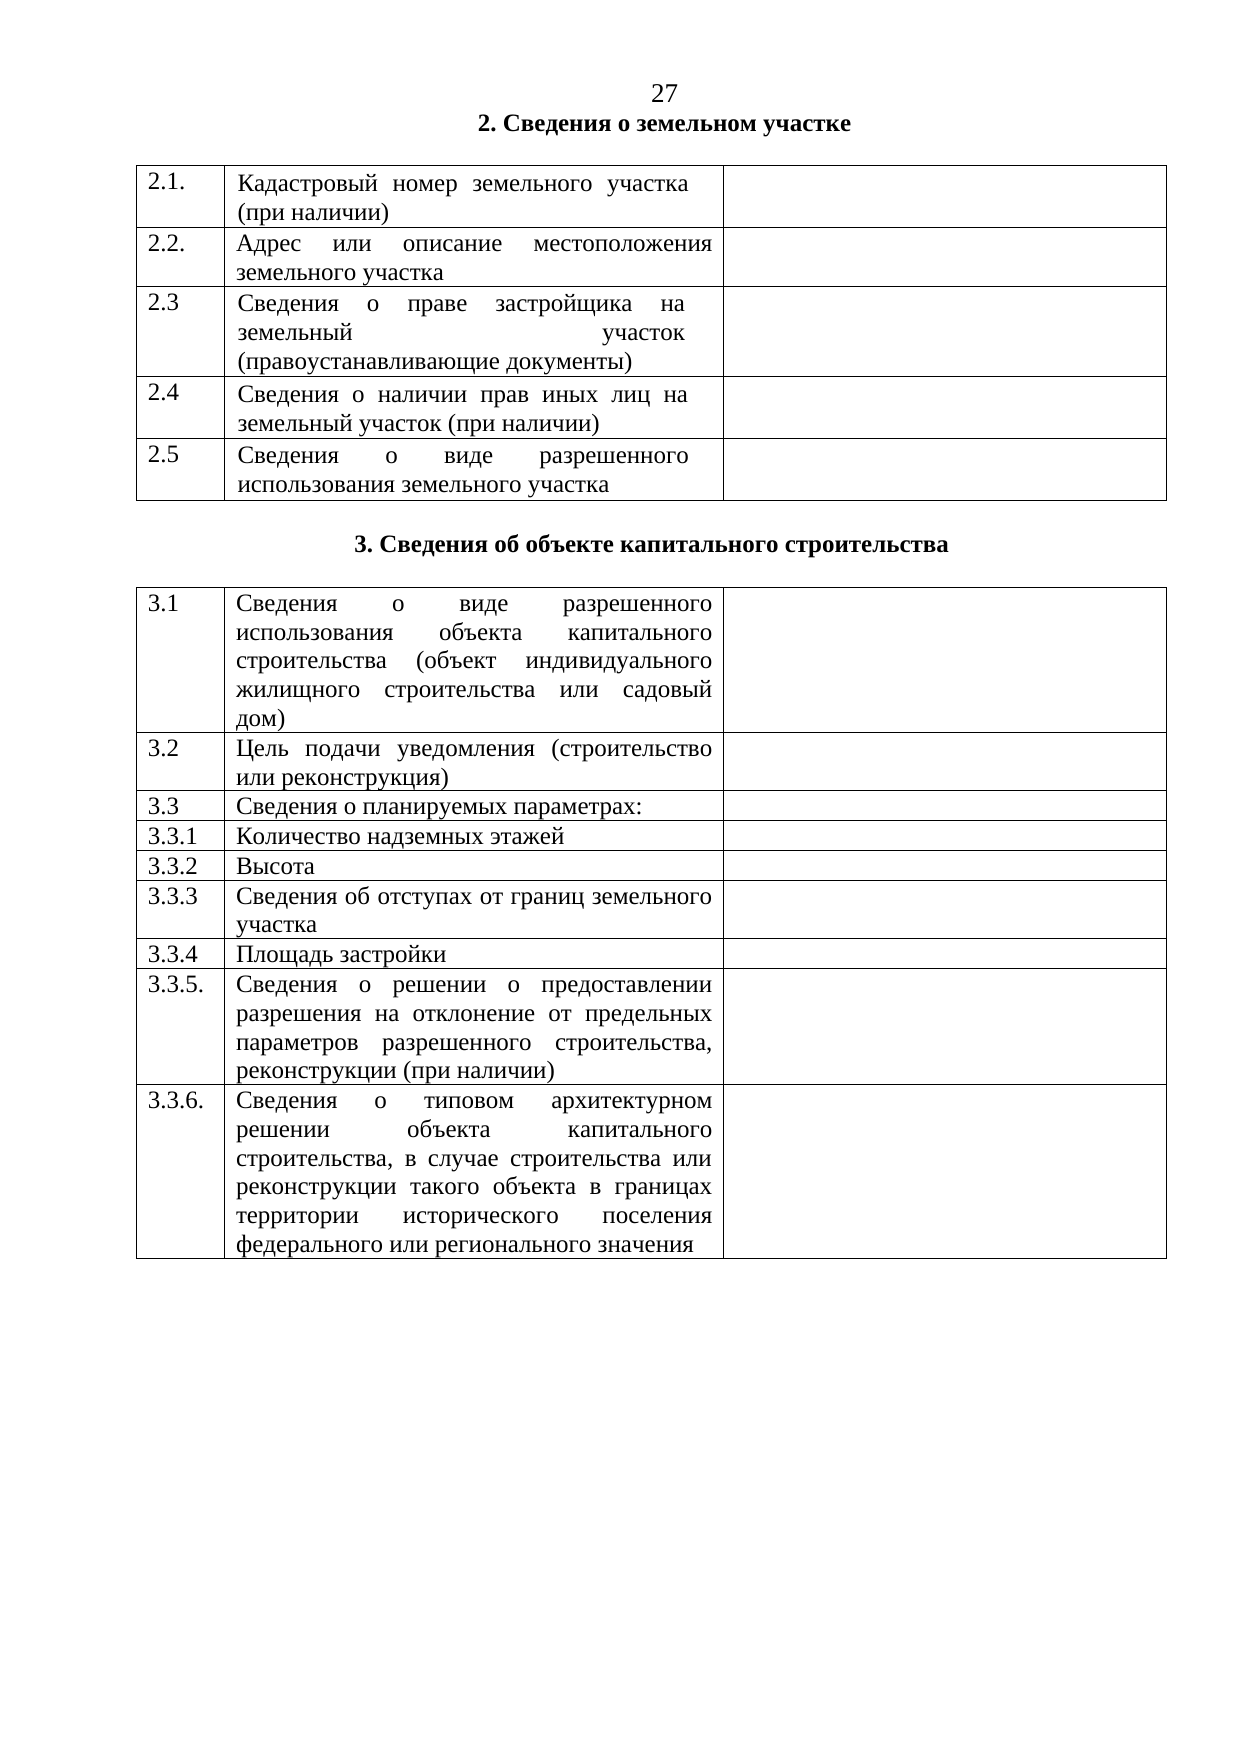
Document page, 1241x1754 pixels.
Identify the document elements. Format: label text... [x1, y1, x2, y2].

table_cell [724, 733, 1166, 790]
table_cell Площадь застройки [225, 939, 723, 968]
table_cell [724, 377, 1166, 438]
table_cell [724, 939, 1166, 968]
table_cell 3.3.2 [137, 851, 224, 880]
table_cell 2.4 [137, 377, 224, 438]
table_cell 2.5 [137, 439, 224, 500]
table_cell 3.1 [137, 588, 224, 732]
text 2. Сведения о земельном участке [148, 108, 1181, 137]
table_cell [724, 851, 1166, 880]
table_cell 3.3.6. [137, 1085, 224, 1258]
table_cell Количество надземных этажей [225, 821, 723, 850]
table_cell Высота [225, 851, 723, 880]
table_cell 3.2 [137, 733, 224, 790]
table_cell Сведения о виде разрешенного использования объекта капитального строительства (объект индивидуального жилищного строительства или садовый дом) [225, 588, 723, 732]
table_cell 2.3 [137, 287, 224, 376]
table_cell [724, 588, 1166, 732]
table_cell [724, 439, 1166, 500]
table_header [724, 166, 1166, 227]
table_header 2.1. [137, 166, 224, 227]
table_cell 3.3.5. [137, 969, 224, 1084]
table_cell [724, 821, 1166, 850]
table_cell 3.3 [137, 791, 224, 820]
table_cell Сведения о типовом архитектурном решении объекта капитального строительства, в случае строительства или реконструкции такого объекта в границах территории исторического поселения федерального или регионального значения [225, 1085, 723, 1258]
table_cell [724, 1085, 1166, 1258]
table_cell Адрес или описание местоположения земельного участка [225, 228, 723, 286]
table_cell [724, 881, 1166, 938]
table_cell Сведения о планируемых параметрах: [225, 791, 723, 820]
table_header [225, 166, 723, 227]
table_cell Сведения об отступах от границ земельного участка [225, 881, 723, 938]
table_cell 2.2. [137, 228, 224, 286]
table_cell [225, 287, 723, 376]
table_cell 3. Сведения об объекте капитального строительства [136, 501, 1167, 587]
table_cell [724, 228, 1166, 286]
table_cell [724, 791, 1166, 820]
table_cell 3.3.3 [137, 881, 224, 938]
table_cell [225, 439, 723, 500]
table_cell 3.3.1 [137, 821, 224, 850]
table_cell Сведения о решении о предоставлении разрешения на отклонение от предельных параметров разрешенного строительства, реконструкции (при наличии) [225, 969, 723, 1084]
table_cell Цель подачи уведомления (строительство или реконструкция) [225, 733, 723, 790]
table_cell [225, 377, 723, 438]
table_cell [724, 287, 1166, 376]
table_cell [724, 969, 1166, 1084]
table_cell 3.3.4 [137, 939, 224, 968]
